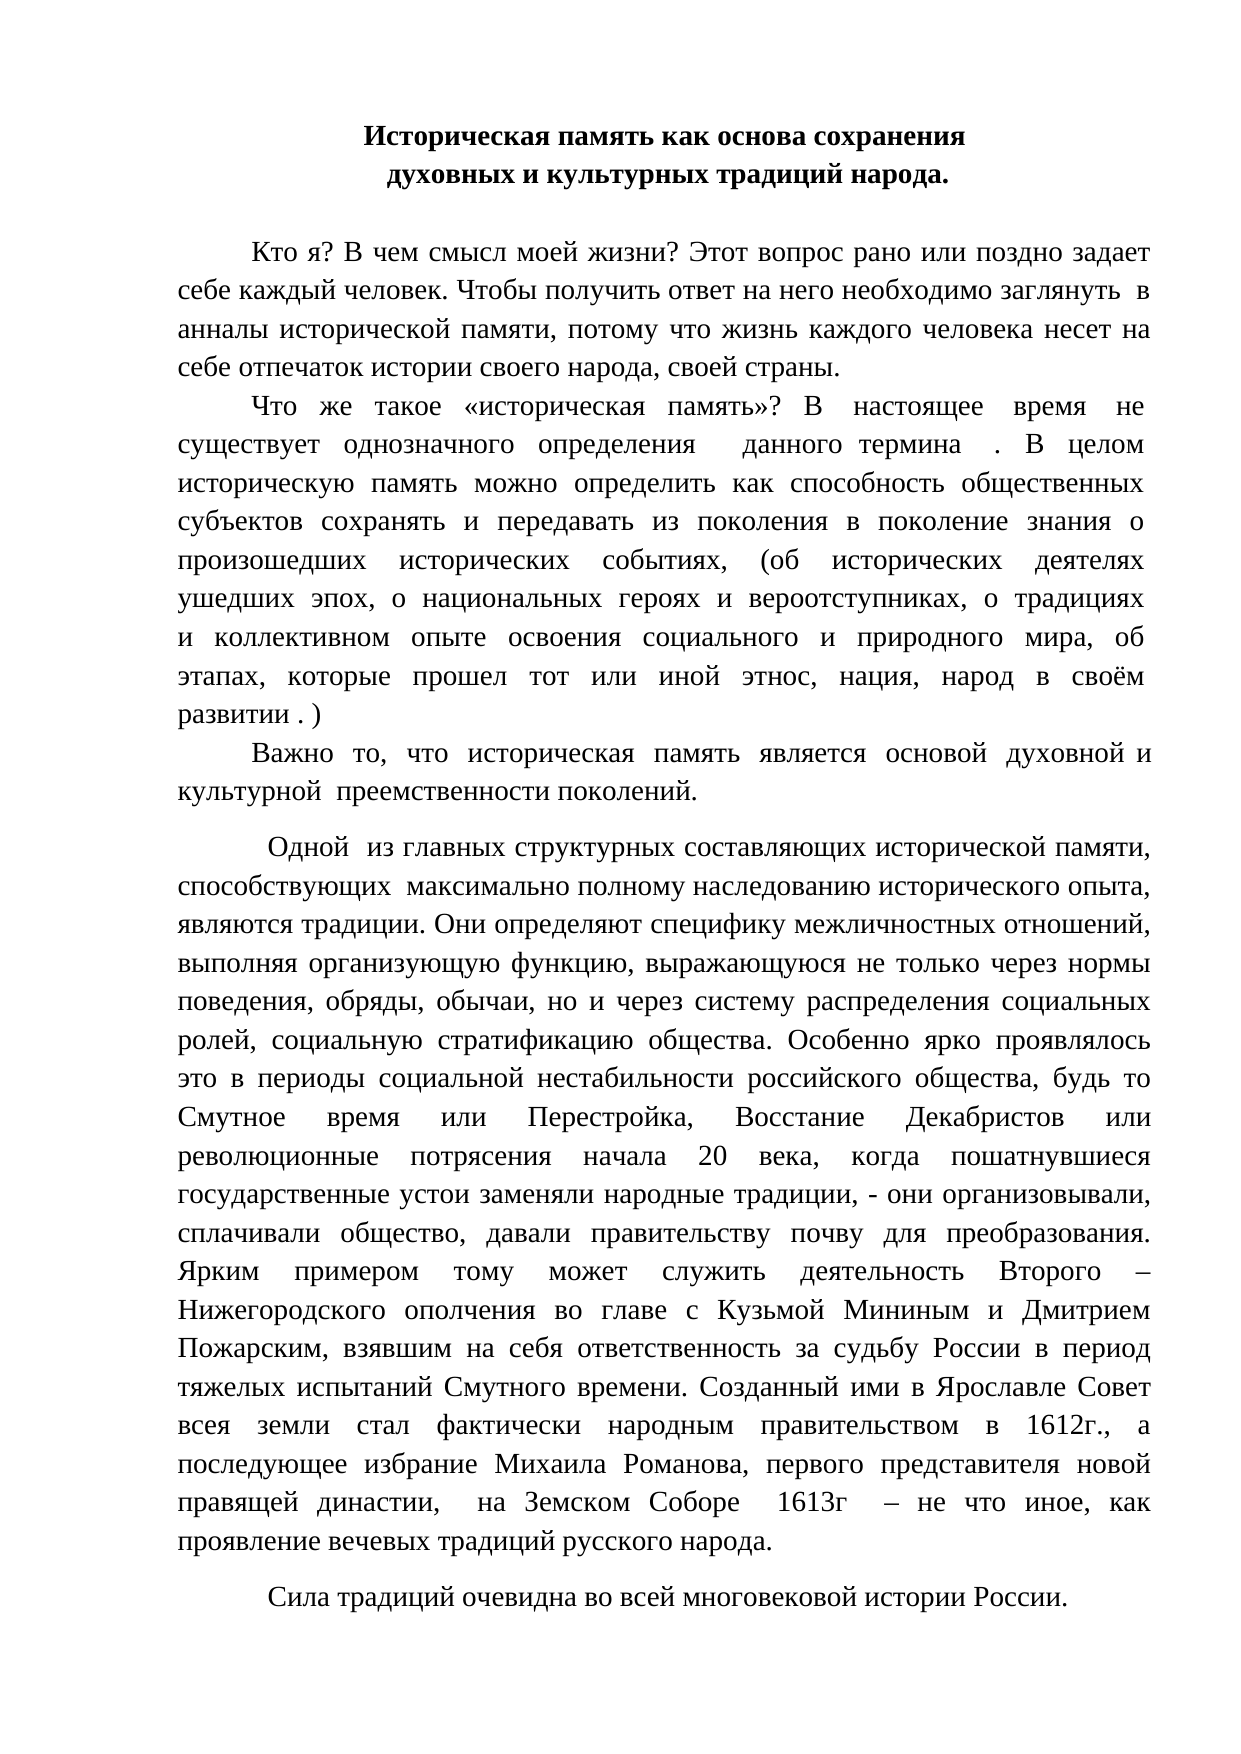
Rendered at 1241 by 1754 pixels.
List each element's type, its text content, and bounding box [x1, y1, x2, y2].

text Важно то, что историческая память является основой духовной и культурной преемственности поколений. [177, 735, 1152, 807]
text Историческая память как основа сохранения [177, 118, 1152, 152]
text Одной из главных структурных составляющих исторической памяти, способствующих максимально полному наследованию исторического опыта, являются традиции. Они определяют специфику межличностных отношений, выполняя организующую функцию, выражающуюся не только через нормы поведения, обряды, обычаи, но и через систему распределения социальных ролей, социальную стратификацию общества. Особенно ярко проявлялось это в периоды социальной нестабильности российского общества, будь то Смутное время или Перестройка, Восстание Декабристов или революционные потрясения начала 20 века, когда пошатнувшиеся государственные устои заменяли народные традиции, - они организовывали, сплачивали общество, давали правительству почву для преобразования. Ярким примером тому может служить деятельность Второго – Нижегородского ополчения во главе с Кузьмой Мининым и Дмитрием Пожарским, взявшим на себя ответственность за судьбу России в период тяжелых испытаний Смутного времени. Созданный ими в Ярославле Совет всея земли стал фактически народным правительством в 1612г., а последующее избрание Михаила Романова, первого представителя новой правящей династии, на Земском Соборе 1613г – не что иное, как проявление вечевых традиций русского народа. [177, 829, 1152, 1557]
text Что же такое «историческая память»? В настоящее время не существует однозначного определения данного термина . В целом историческую память можно определить как способность общественных субъектов сохранять и передавать из поколения в поколение знания о произошедших исторических событиях, (об исторических деятелях ушедших эпох, о национальных героях и вероотступниках, о традициях и коллективном опыте освоения социального и природного мира, об этапах, которые прошел тот или иной этнос, нация, народ в своём развитии . ) [177, 388, 1152, 542]
text Кто я? В чем смысл моей жизни? Этот вопрос рано или поздно задает себе каждый человек. Чтобы получить ответ на него необходимо заглянуть в анналы исторической памяти, потому что жизнь каждого человека несет на себе отпечаток истории своего народа, своей страны. [177, 234, 1152, 383]
text Что же такое «историческая память»? В настоящее время не существует однозначного определения данного термина . В целом историческую память можно определить как способность общественных субъектов сохранять и передавать из поколения в поколение знания о произошедших исторических событиях, (об исторических деятелях ушедших эпох, о национальных героях и вероотступниках, о традициях и коллективном опыте освоения социального и природного мира, об этапах, которые прошел тот или иной этнос, нация, народ в своём развитии . ) [177, 576, 1152, 730]
text духовных и культурных традиций народа. [177, 157, 1152, 190]
text Сила традиций очевидна во всей многовековой истории России. [177, 1579, 1152, 1613]
